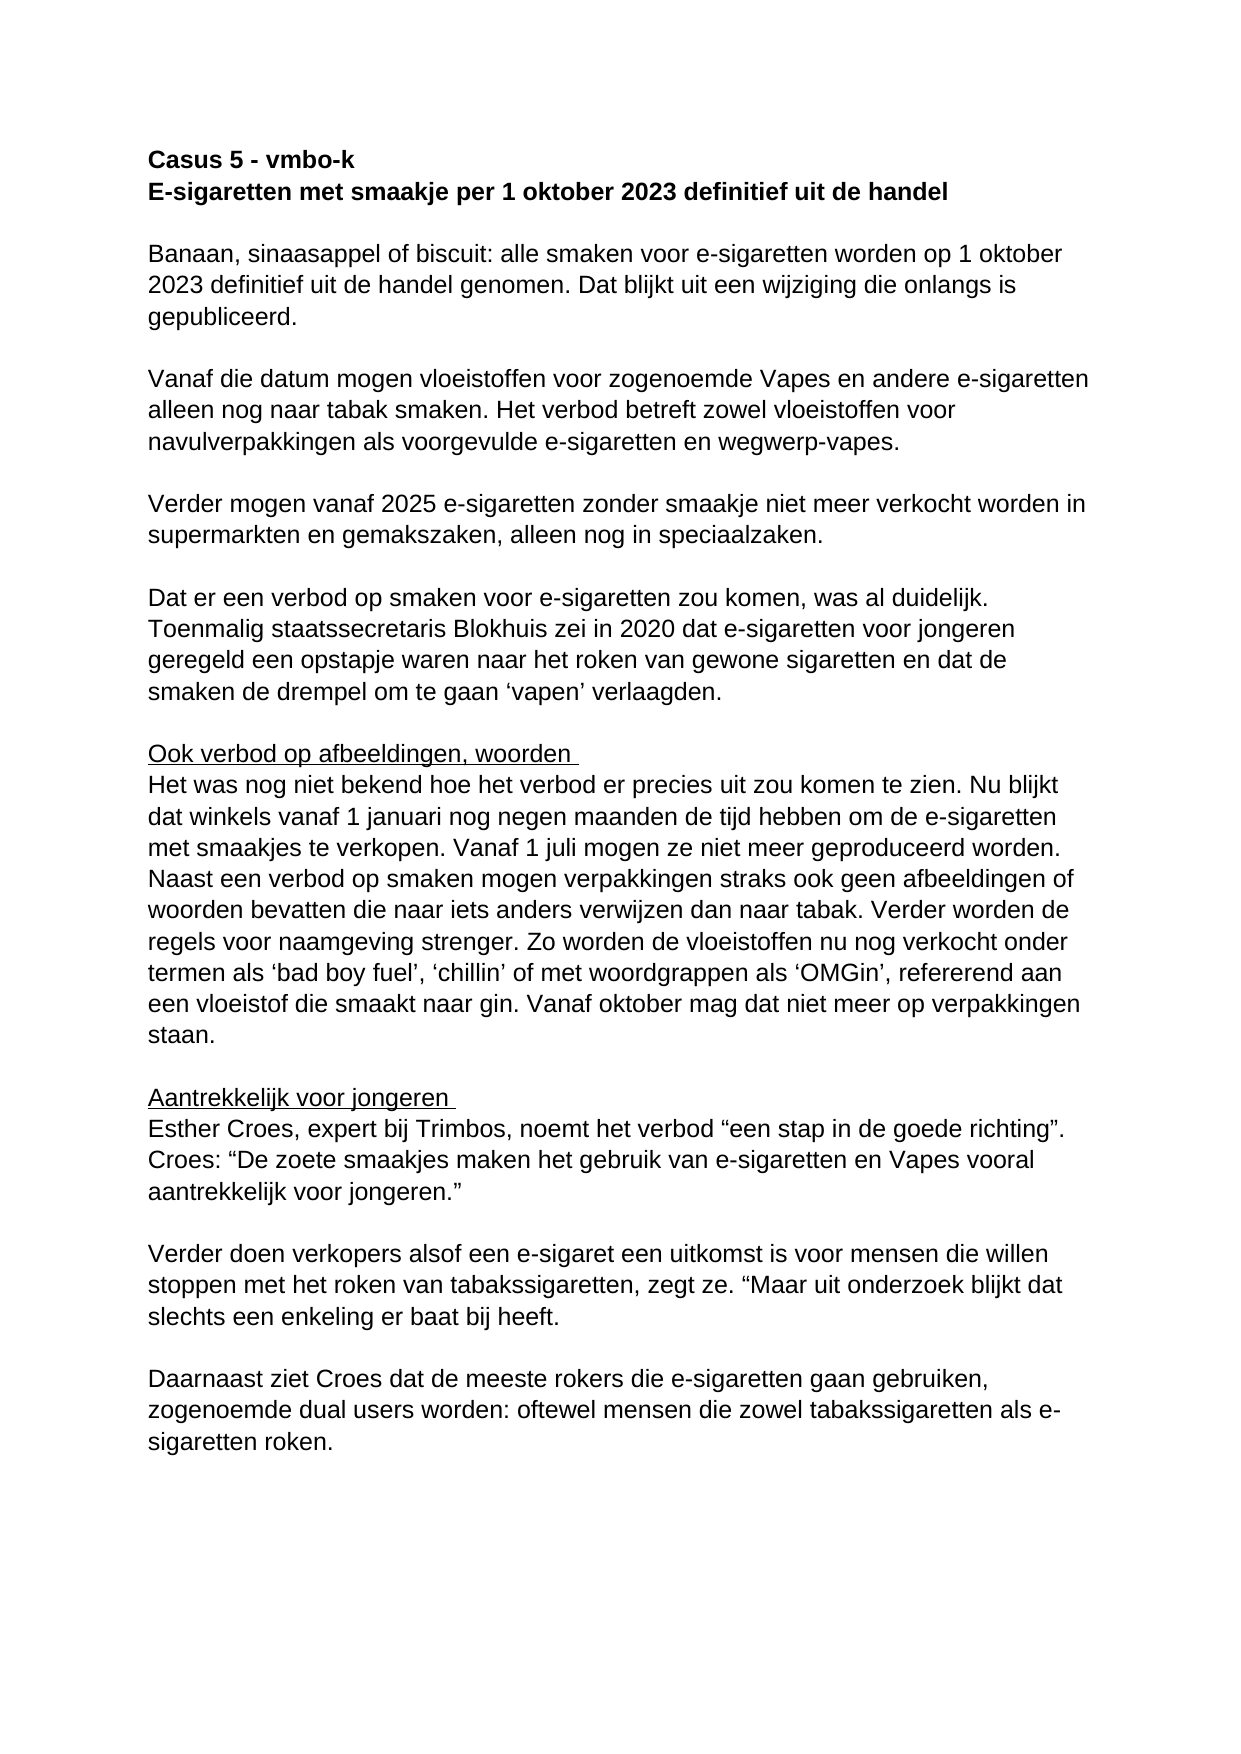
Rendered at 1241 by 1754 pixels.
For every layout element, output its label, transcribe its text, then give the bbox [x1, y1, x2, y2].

text Het was nog niet bekend hoe het verbod er precies uit zou komen te zien. Nu blijkt dat winkels vanaf 1 januari nog negen maanden de tijd hebben om de e-sigaretten met smaakjes te verkopen. Vanaf 1 juli mogen ze niet meer geproduceerd worden. Naast een verbod op smaken mogen verpakkingen straks ook geen afbeeldingen of woorden bevatten die naar iets anders verwijzen dan naar tabak. Verder worden de regels voor naamgeving strenger. Zo worden de vloeistoffen nu nog verkocht onder termen als ‘bad boy fuel’, ‘chillin’ of met woordgrappen als ‘OMGin’, refererend aan een vloeistof die smaakt naar gin. Vanaf oktober mag dat niet meer op verpakkingen staan. [148, 768, 1092, 1049]
text Banaan, sinaasappel of biscuit: alle smaken voor e-sigaretten worden op 1 oktober 2023 definitief uit de handel genomen. Dat blijkt uit een wijziging die onlangs is gepubliceerd. [148, 237, 1092, 330]
text Dat er een verbod op smaken voor e-sigaretten zou komen, was al duidelijk. Toenmalig staatssecretaris Blokhuis zei in 2020 dat e-sigaretten voor jongeren geregeld een opstapje waren naar het roken van gewone sigaretten en dat de smaken de drempel om te gaan ‘vapen’ verlaagden. [148, 580, 1092, 705]
text Verder mogen vanaf 2025 e-sigaretten zonder smaakje niet meer verkocht worden in supermarkten en gemakszaken, alleen nog in speciaalzaken. [148, 487, 1092, 549]
text Aantrekkelijk voor jongeren [148, 1080, 1092, 1112]
text Esther Croes, expert bij Trimbos, noemt het verbod “een stap in de goede richting”. Croes: “De zoete smaakjes maken het gebruik van e-sigaretten en Vapes vooral aantrekkelijk voor jongeren.” [148, 1112, 1092, 1205]
text Casus 5 - vmbo-k [148, 143, 1092, 174]
text Verder doen verkopers alsof een e-sigaret een uitkomst is voor mensen die willen stoppen met het roken van tabakssigaretten, zegt ze. “Maar uit onderzoek blijkt dat slechts een enkeling er baat bij heeft. [148, 1237, 1092, 1330]
text E-sigaretten met smaakje per 1 oktober 2023 definitief uit de handel [148, 174, 1092, 205]
text Vanaf die datum mogen vloeistoffen voor zogenoemde Vapes en andere e-sigaretten alleen nog naar tabak smaken. Het verbod betreft zowel vloeistoffen voor navulverpakkingen als voorgevulde e-sigaretten en wegwerp-vapes. [148, 362, 1092, 455]
text Ook verbod op afbeeldingen, woorden [148, 737, 1092, 768]
text Daarnaast ziet Croes dat de meeste rokers die e-sigaretten gaan gebruiken, zogenoemde dual users worden: oftewel mensen die zowel tabakssigaretten als e-sigaretten roken. [148, 1362, 1092, 1455]
